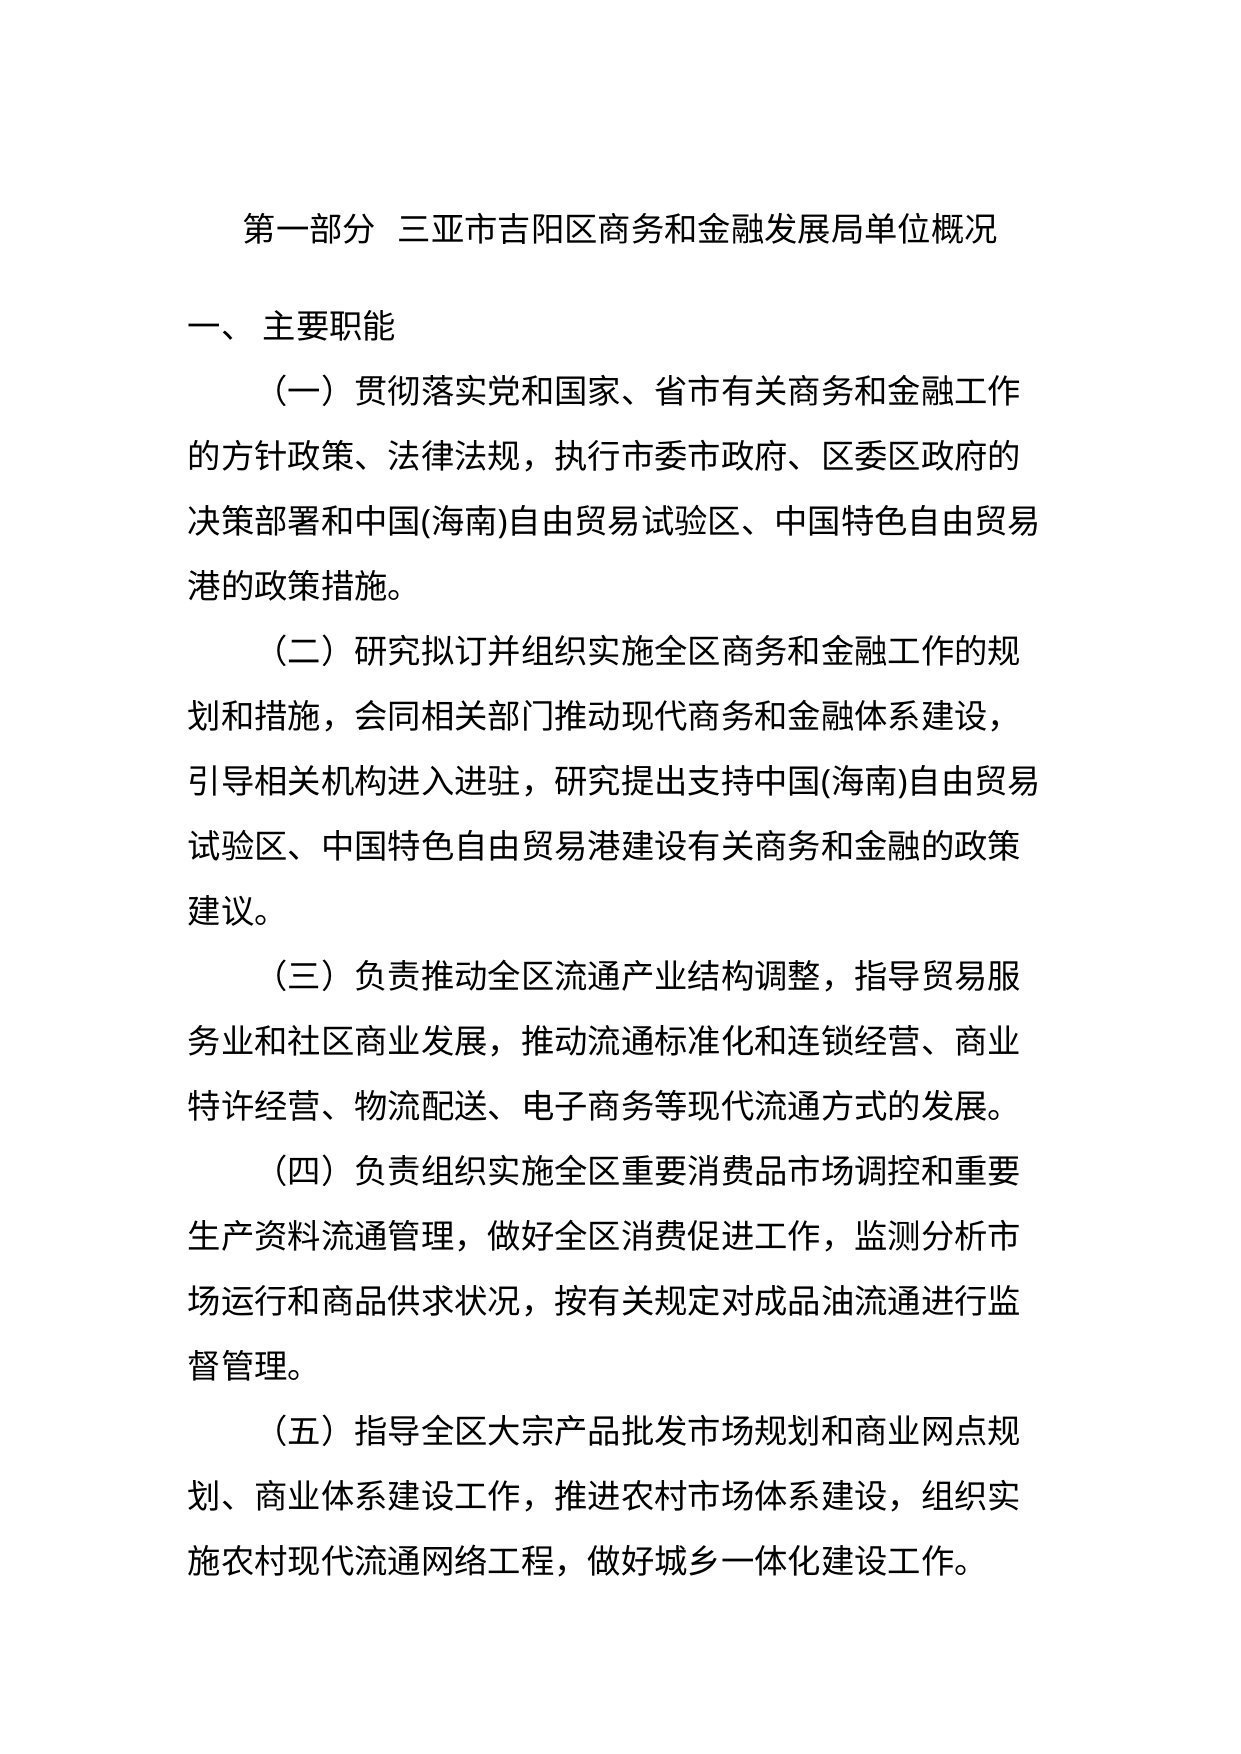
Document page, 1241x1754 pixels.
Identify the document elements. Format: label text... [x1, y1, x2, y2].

text （一）贯彻落实党和国家、省市有关商务和金融工作的方针政策、法律法规，执行市委市政府、区委区政府的决策部署和中国(海南)自由贸易试验区、中国特色自由贸易港的政策措施。 [187, 357, 1053, 617]
list 三亚市吉阳区商务和金融发展局单位概况 [187, 194, 1053, 259]
text （二）研究拟订并组织实施全区商务和金融工作的规划和措施，会同相关部门推动现代商务和金融体系建设，引导相关机构进入进驻，研究提出支持中国(海南)自由贸易试验区、中国特色自由贸易港建设有关商务和金融的政策建议。 [187, 617, 1053, 942]
text （四）负责组织实施全区重要消费品市场调控和重要生产资料流通管理，做好全区消费促进工作，监测分析市场运行和商品供求状况，按有关规定对成品油流通进行监督管理。 [187, 1137, 1053, 1397]
list 主要职能 [187, 292, 1053, 357]
text （三）负责推动全区流通产业结构调整，指导贸易服务业和社区商业发展，推动流通标准化和连锁经营、商业特许经营、物流配送、电子商务等现代流通方式的发展。 [187, 942, 1053, 1137]
text （五）指导全区大宗产品批发市场规划和商业网点规划、商业体系建设工作，推进农村市场体系建设，组织实施农村现代流通网络工程，做好城乡一体化建设工作。 [187, 1397, 1053, 1592]
